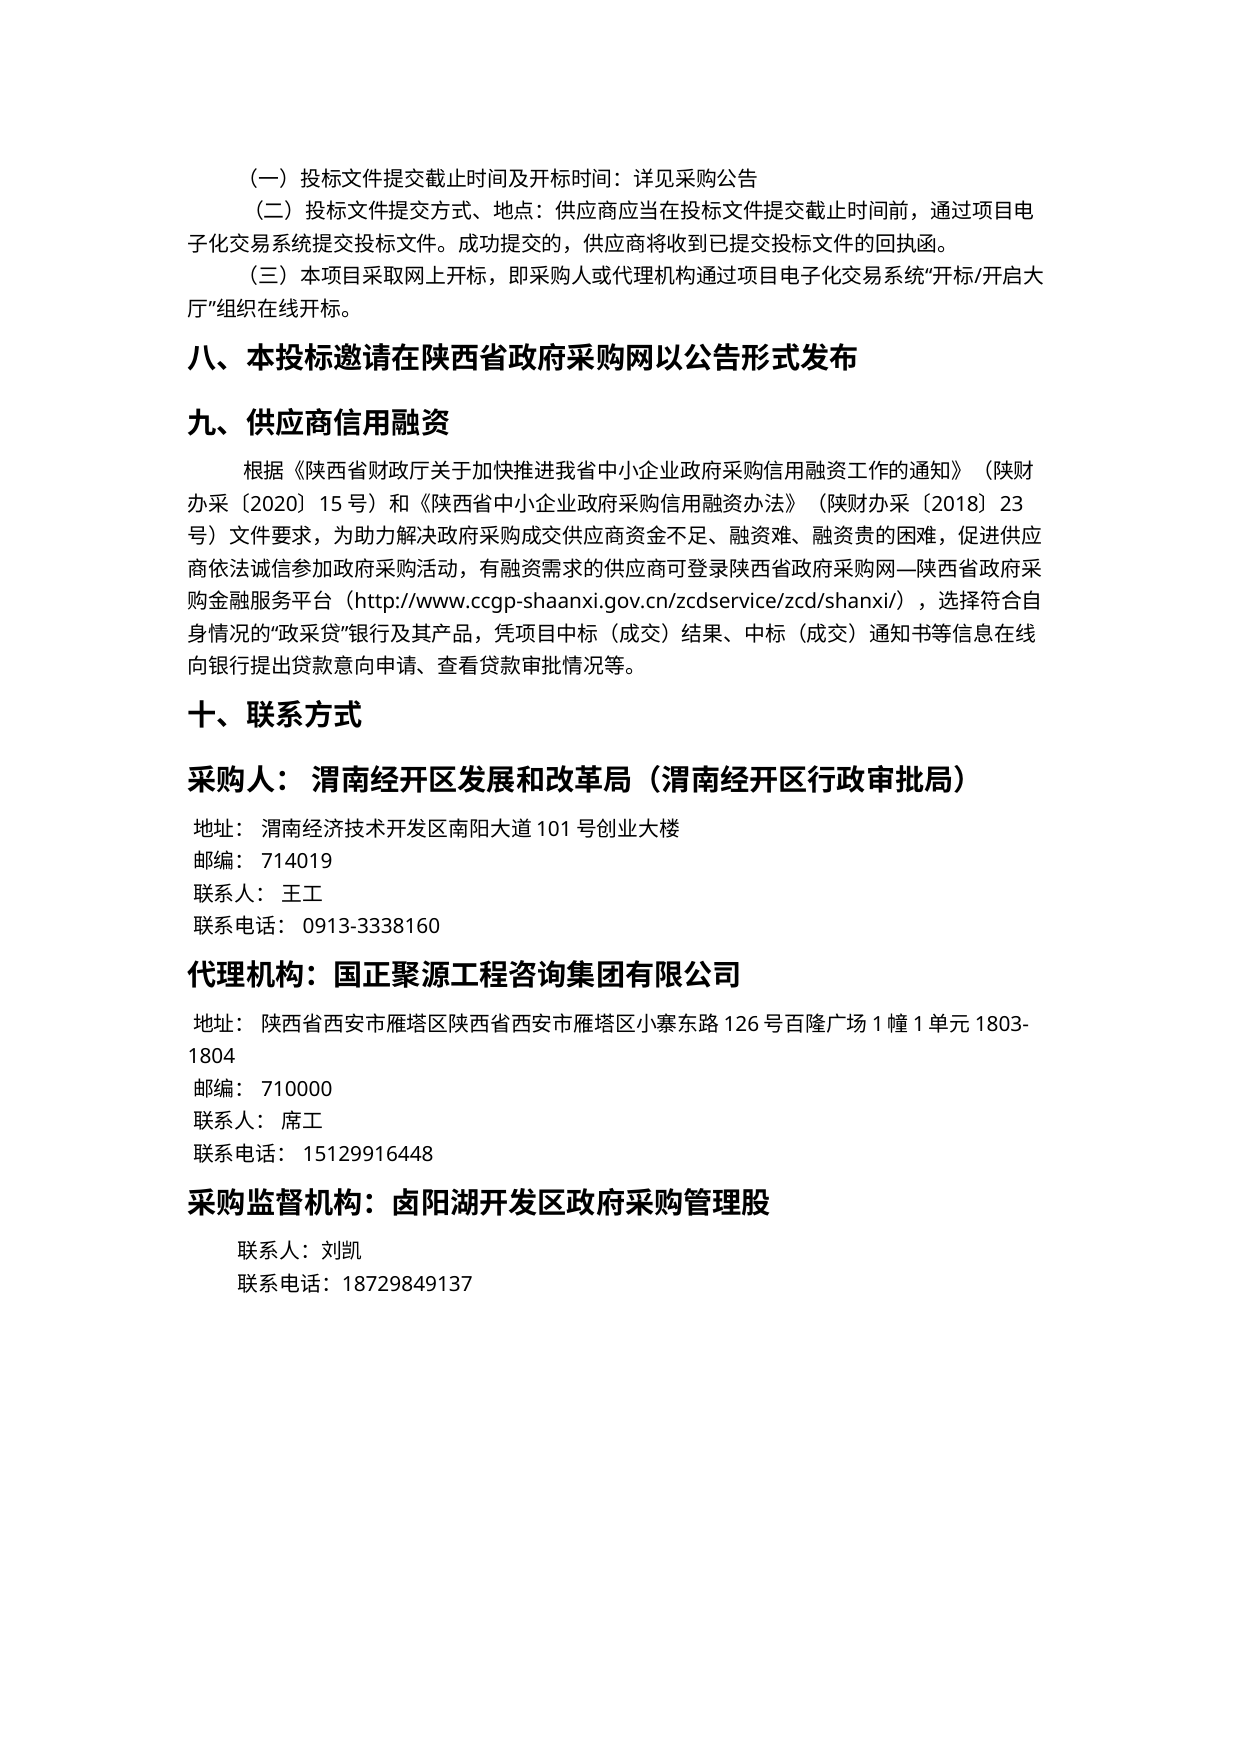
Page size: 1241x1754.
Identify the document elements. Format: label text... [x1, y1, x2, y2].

text 联系电话：18729849137 [187, 1267, 1053, 1299]
text 联系人：刘凯 [187, 1234, 1053, 1267]
text 联系电话： 0913-3338160 [187, 909, 1053, 942]
text 代理机构：国正聚源工程咨询集团有限公司 [187, 942, 1053, 1007]
text 九、供应商信用融资 [187, 389, 1053, 454]
text 邮编： 714019 [187, 844, 1053, 877]
text 采购监督机构：卤阳湖开发区政府采购管理股 [187, 1169, 1053, 1234]
text 联系人： 席工 [187, 1104, 1053, 1137]
text （三）本项目采取网上开标，即采购人或代理机构通过项目电子化交易系统“开标/开启大厅”组织在线开标。 [187, 259, 1053, 324]
text 采购人： 渭南经开区发展和改革局（渭南经开区行政审批局） [187, 747, 1053, 812]
text 根据《陕西省财政厅关于加快推进我省中小企业政府采购信用融资工作的通知》（陕财办采〔2020〕15 号）和《陕西省中小企业政府采购信用融资办法》（陕财办采〔2018〕23 号）文件要求，为助力解决政府采购成交供应商资金不足、融资难、融资贵的困难，促进供应商依法诚信参加政府采购活动，有融资需求的供应商可登录陕西省政府采购网—陕西省政府采购金融服务平台（http://www.ccgp-shaanxi.gov.cn/zcdservice/zcd/shanxi/），选择符合自身情况的“政采贷”银行及其产品，凭项目中标（成交）结果、中标（成交）通知书等信息在线向银行提出贷款意向申请、查看贷款审批情况等。 [187, 454, 1053, 682]
text （二）投标文件提交方式、地点：供应商应当在投标文件提交截止时间前，通过项目电子化交易系统提交投标文件。成功提交的，供应商将收到已提交投标文件的回执函。 [187, 194, 1053, 259]
text （一）投标文件提交截止时间及开标时间：详见采购公告 [187, 162, 1053, 194]
text 地址： 陕西省西安市雁塔区陕西省西安市雁塔区小寨东路126号百隆广场1幢1单元1803-1804 [187, 1007, 1053, 1072]
text 邮编： 710000 [187, 1072, 1053, 1104]
text 联系电话： 15129916448 [187, 1137, 1053, 1169]
text 十、联系方式 [187, 682, 1053, 747]
text 八、本投标邀请在陕西省政府采购网以公告形式发布 [187, 324, 1053, 389]
text 地址： 渭南经济技术开发区南阳大道101号创业大楼 [187, 812, 1053, 844]
text 联系人： 王工 [187, 877, 1053, 909]
